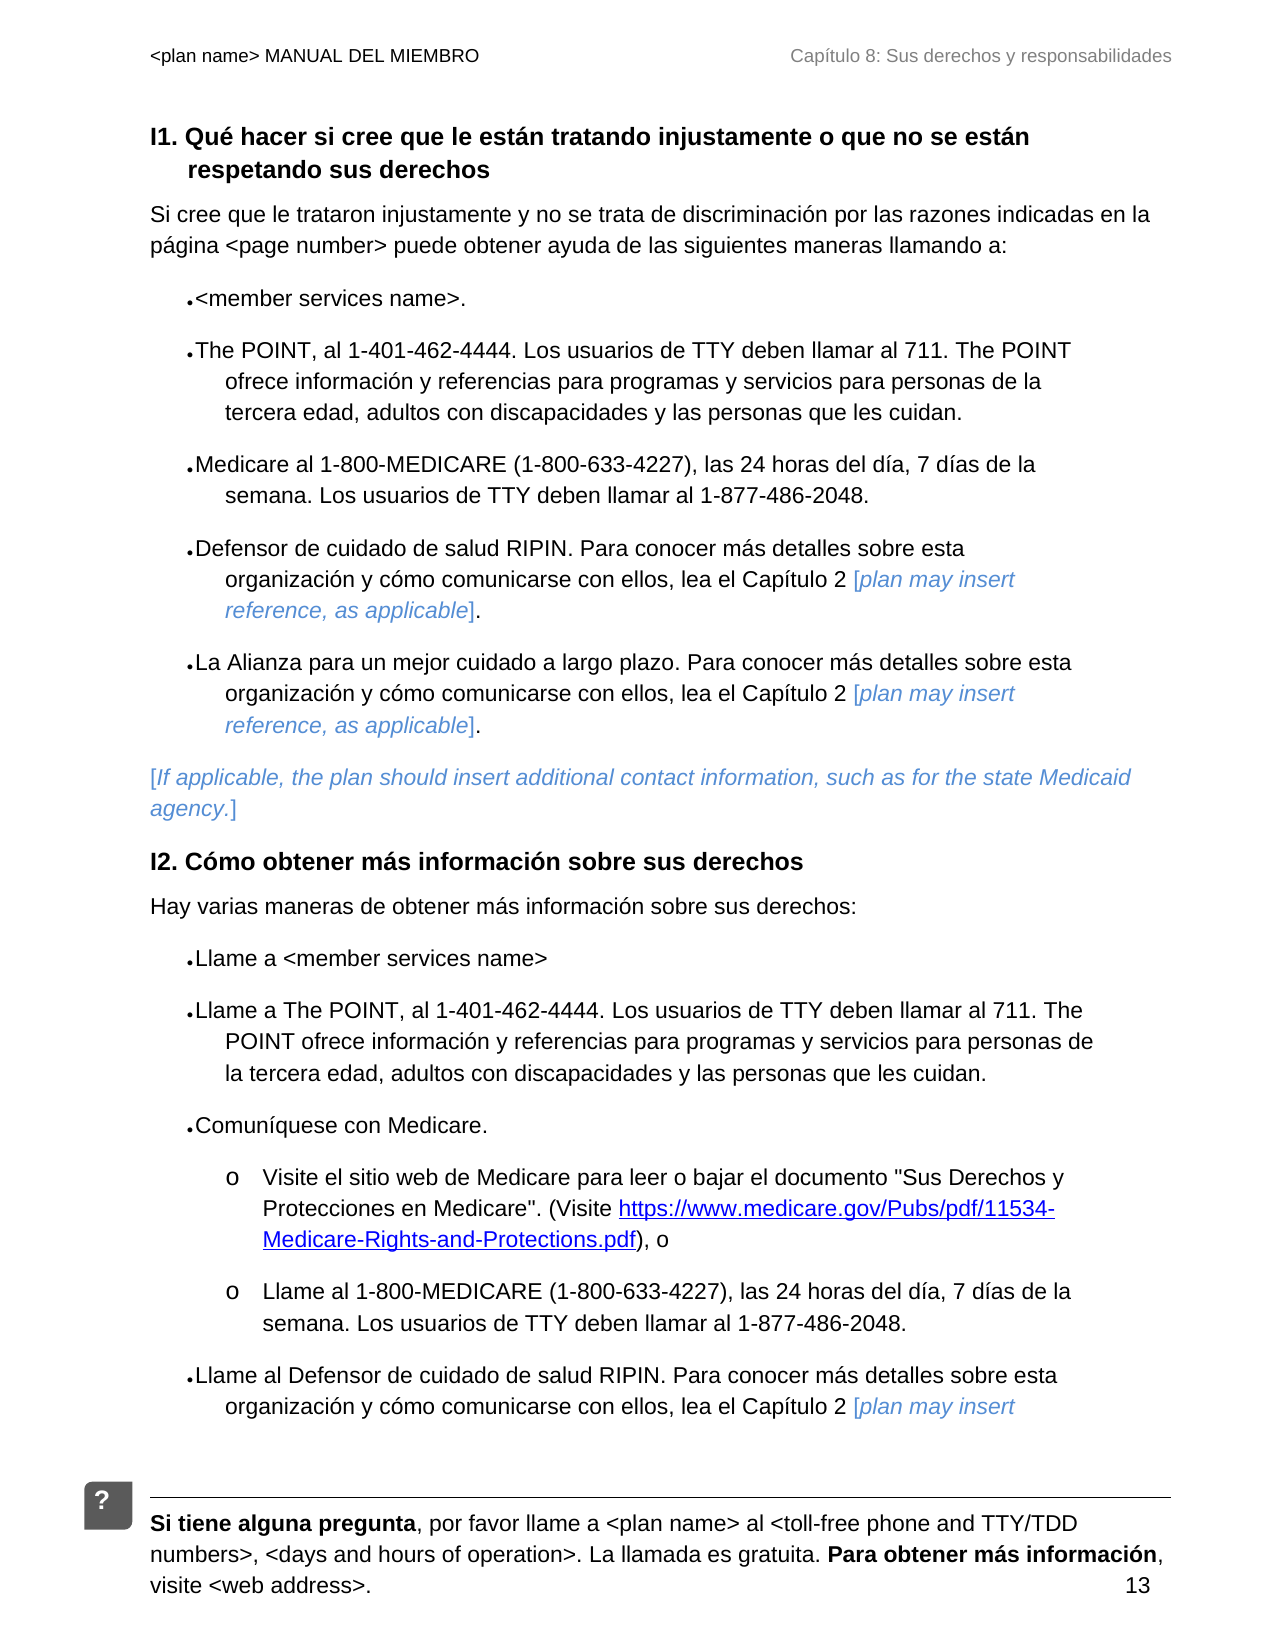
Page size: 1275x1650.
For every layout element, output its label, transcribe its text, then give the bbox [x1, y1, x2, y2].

list Defensor de cuidado de salud RIPIN. Para conocer más detalles sobre esta organización y cómo comunicarse con ellos, lea el Capítulo 2 [plan may insert reference, as applicable]. [187, 531, 1096, 625]
list The POINT, al 1-401-462-4444. Los usuarios de TTY deben llamar al 711. The POINT ofrece información y referencias para programas y servicios para personas de la tercera edad, adultos con discapacidades y las personas que les cuidan. [187, 333, 1096, 427]
text [If applicable, the plan should insert additional contact information, such as for the state Medicaid agency.] [150, 760, 1171, 823]
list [187, 1358, 1096, 1421]
list La Alianza para un mejor cuidado a largo plazo. Para conocer más detalles sobre esta organización y cómo comunicarse con ellos, lea el Capítulo 2 [plan may insert reference, as applicable]. [187, 646, 1096, 739]
list Visite el sitio web de Medicare para leer o bajar el documento "Sus Derechos y Protecciones en Medicare". (Visite https://www.medicare.gov/Pubs/pdf/11534-Medicare-Rights-and-Protections.pdf), o [225, 1160, 1096, 1254]
list <member services name>. [187, 281, 1096, 312]
text Si cree que le trataron injustamente y no se trata de discriminación por las razones indicadas en la página <page number> puede obtener ayuda de las siguientes maneras llamando a: [150, 198, 1171, 260]
subtitle I1. Qué hacer si cree que le están tratando injustamente o que no se están respetando sus derechos [150, 118, 1096, 185]
list Llame al 1-800-MEDICARE (1-800-633-4227), las 24 horas del día, 7 días de la semana. Los usuarios de TTY deben llamar al 1-877-486-2048. [225, 1275, 1096, 1337]
list Llame a The POINT, al 1-401-462-4444. Los usuarios de TTY deben llamar al 711. The POINT ofrece información y referencias para programas y servicios para personas de la tercera edad, adultos con discapacidades y las personas que les cuidan. [187, 993, 1096, 1087]
subtitle I2. Cómo obtener más información sobre sus derechos [150, 843, 1096, 877]
list Llame a <member services name> [187, 941, 1096, 973]
list Medicare al 1-800-MEDICARE (1-800-633-4227), las 24 horas del día, 7 días de la semana. Los usuarios de TTY deben llamar al 1-877-486-2048. [187, 448, 1096, 510]
text Hay varias maneras de obtener más información sobre sus derechos: [150, 889, 1171, 921]
list Comuníquese con Medicare. [187, 1108, 1096, 1139]
